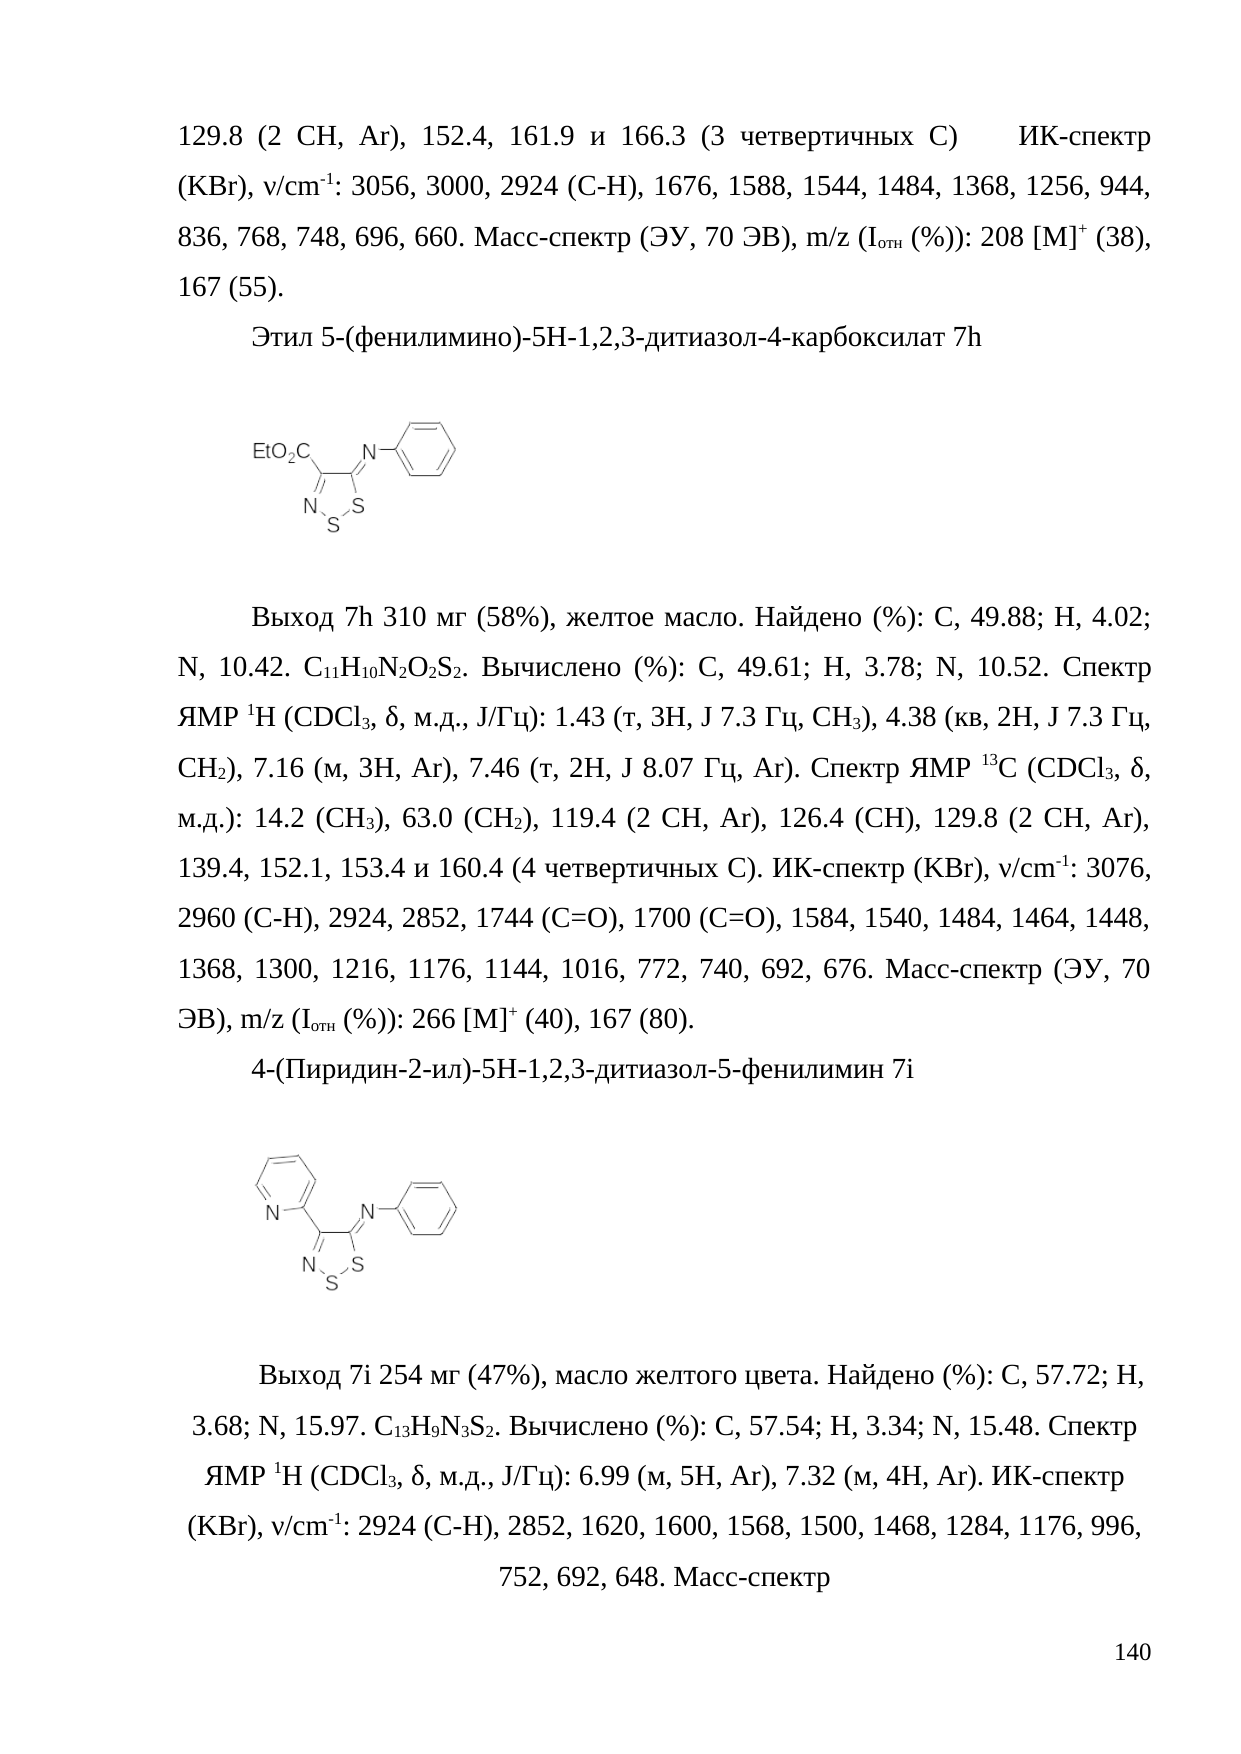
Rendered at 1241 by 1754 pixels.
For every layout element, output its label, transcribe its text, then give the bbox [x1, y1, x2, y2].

text Этил 5-(фенилимино)-5H-1,2,3-дитиазол-4-карбоксилат 7h [177, 319, 1152, 353]
text Выход 7h 310 мг (58%), желтое масло. Найдено (%): C, 49.88; H, 4.02; N, 10.42. C11H10N2O2S2. Вычислено (%): C, 49.61; H, 3.78; N, 10.52. Спектр ЯМР 1H (CDCl3, δ, м.д., J/Гц): 1.43 (т, 3H, J 7.3 Гц, CH3), 4.38 (кв, 2Н, J 7.3 Гц, CH2), 7.16 (м, 3Н, Ar), 7.46 (т, 2Н, J 8.07 Гц, Ar). Спектр ЯМР (CDCl3, δ, м.д.): 14.2 (CH3), 63.0 (СН2), 119.4 (2 CH, Ar), 126.4 (CH), 129.8 (2 CH, Ar), 139.4, 152.1, 153.4 и 160.4 (4 четвертичных C). ИК-спектр (KBr), ν/cm-1: 3076, 2960 (С-H), 2924, 2852, 1744 (С=О), 1700 (С=О), 1584, 1540, 1484, 1464, 1448, 1368, 1300, 1216, 1176, 1144, 1016, 772, 740, 692, 676. Масс-спектр (ЭУ, 70 ЭВ), m/z (Iотн (%)): 266 [M]+ (40), 167 (80). [177, 599, 1152, 1035]
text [177, 1357, 1152, 1592]
text 4-(Пиридин-2-ил)-5H-1,2,3-дитиазол-5-фенилимин 7i [177, 1052, 1152, 1085]
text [177, 118, 1152, 303]
